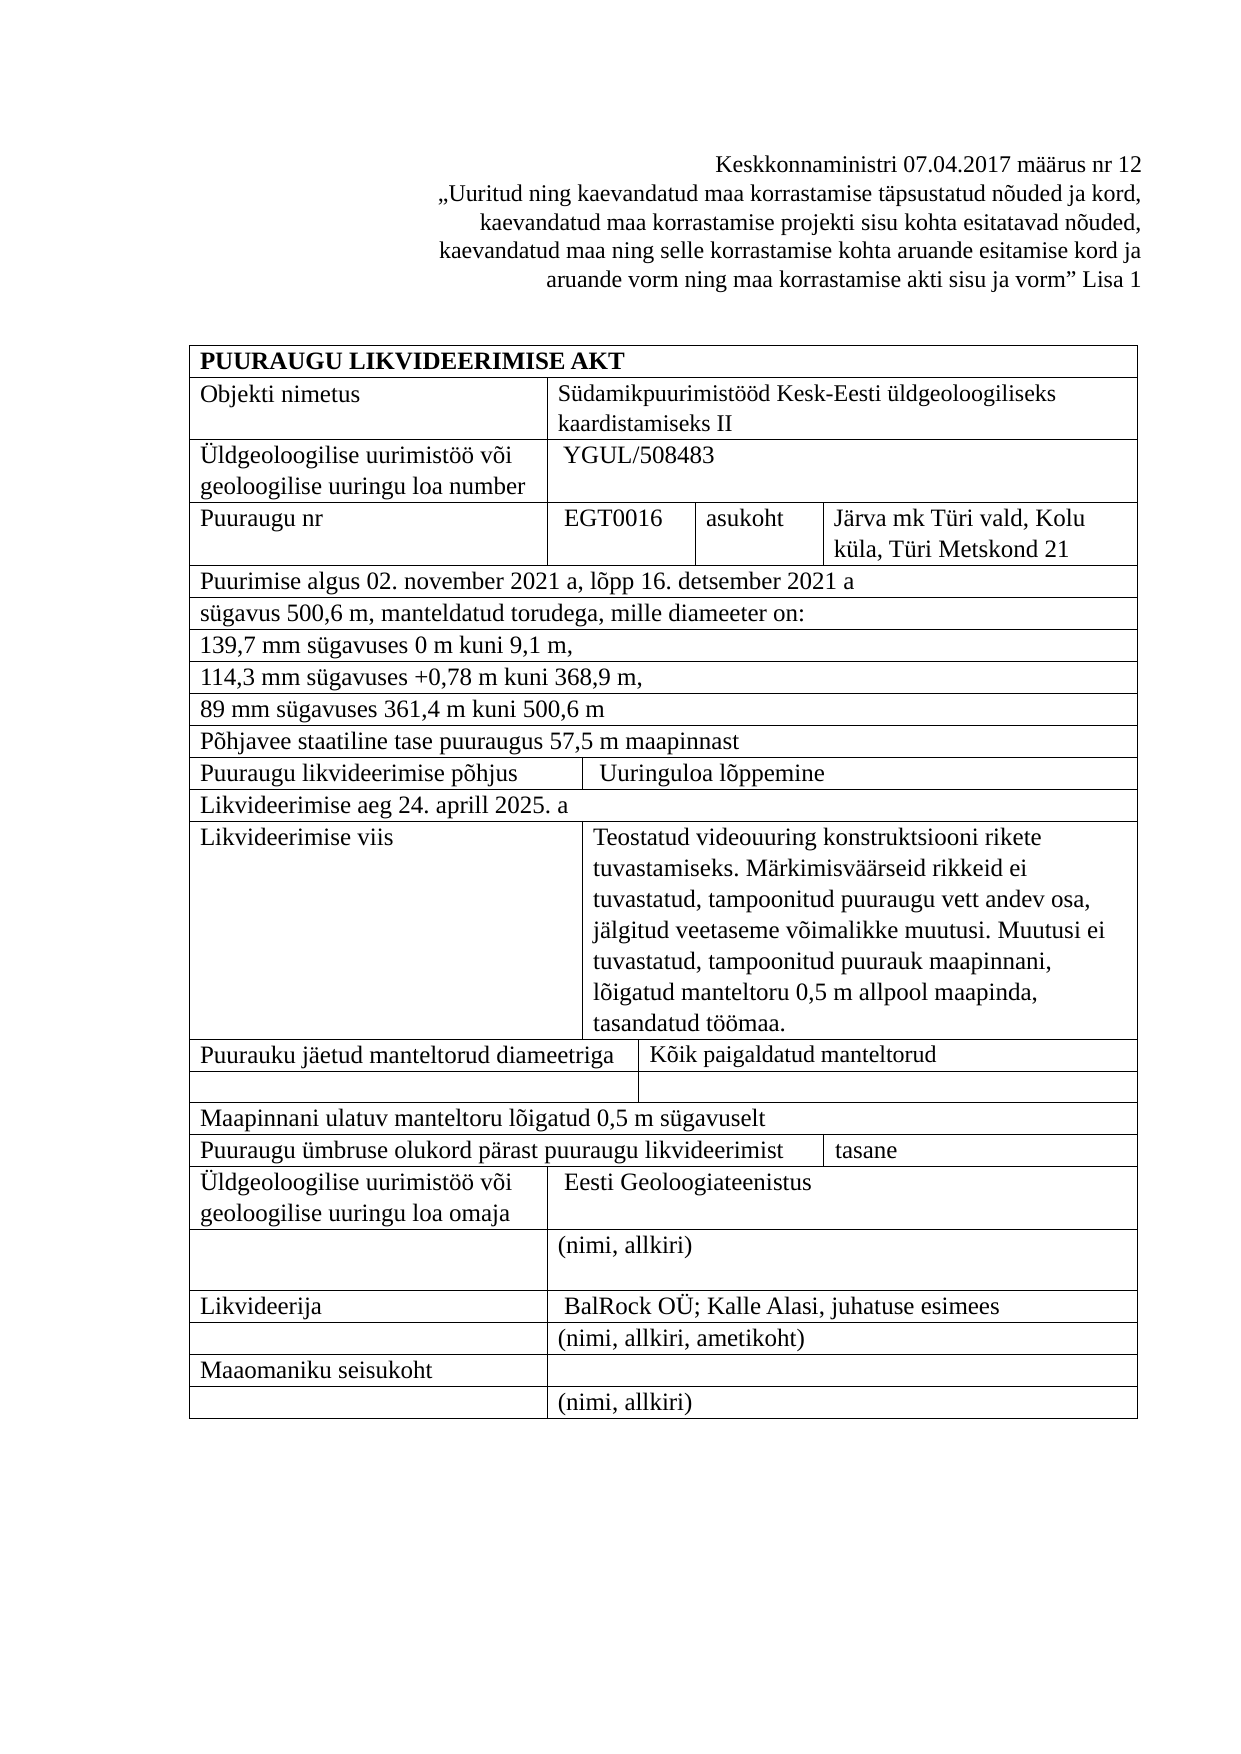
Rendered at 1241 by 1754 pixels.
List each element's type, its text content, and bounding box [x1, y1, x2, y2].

table_cell [190, 1072, 638, 1102]
table_cell Puurimise algus 02. november 2021 a, lõpp 16. detsember 2021 a [190, 566, 1137, 597]
table_cell Puurauku jäetud manteltorud diameetriga [190, 1040, 638, 1071]
table_cell Üldgeoloogilise uurimistöö või geoloogilise uuringu loa number [190, 440, 547, 502]
table_header PUURAUGU LIKVIDEERIMISE AKT [190, 346, 1137, 377]
table_cell EGT0016 [548, 503, 695, 565]
table_cell Puuraugu likvideerimise põhjus [190, 758, 582, 789]
table_cell Eesti Geoloogiateenistus [548, 1167, 1137, 1229]
table_cell Uuringuloa lõppemine [583, 758, 1137, 789]
table_cell Maapinnani ulatuv manteltoru lõigatud 0,5 m sügavuselt [190, 1103, 1137, 1134]
table_cell Objekti nimetus [190, 378, 547, 438]
text Keskkonnaministri 07.04.2017 määrus nr 12 [434, 150, 1142, 178]
table_cell [190, 1387, 547, 1418]
text „Uuritud ning kaevandatud maa korrastamise täpsustatud nõuded ja kord, kaevandatud maa korrastamise projekti sisu kohta esitatavad nõuded, kaevandatud maa ning selle korrastamise kohta aruande esitamise kord ja aruande vorm ning maa korrastamise akti sisu ja vorm” Lisa 1 [434, 179, 1142, 293]
table_cell (nimi, allkiri) [548, 1387, 1137, 1418]
table_cell Kõik paigaldatud manteltorud [639, 1040, 1137, 1071]
table_cell Likvideerimise aeg 24. aprill 2025. a [190, 790, 1137, 821]
table_cell [548, 1355, 1137, 1386]
table_cell BalRock OÜ; Kalle Alasi, juhatuse esimees [548, 1291, 1137, 1322]
table_cell Puuraugu ümbruse olukord pärast puuraugu likvideerimist [190, 1135, 823, 1166]
table_cell Üldgeoloogilise uurimistöö või geoloogilise uuringu loa omaja [190, 1167, 547, 1229]
table_cell (nimi, allkiri) [548, 1230, 1137, 1290]
table_cell 114,3 mm sügavuses +0,78 m kuni 368,9 m, [190, 662, 1137, 693]
table_cell 139,7 mm sügavuses 0 m kuni 9,1 m, [190, 630, 1137, 661]
table_cell Südamikpuurimistööd Kesk-Eesti üldgeoloogiliseks kaardistamiseks II [548, 378, 1137, 438]
table_cell [639, 1072, 1137, 1102]
table_cell sügavus 500,6 m, manteldatud torudega, mille diameeter on: [190, 598, 1137, 629]
table_cell [190, 1230, 547, 1290]
table_cell Põhjavee staatiline tase puuraugus 57,5 m maapinnast [190, 726, 1137, 757]
table_cell Likvideerija [190, 1291, 547, 1322]
table_cell tasane [824, 1135, 1137, 1166]
table_cell (nimi, allkiri, ametikoht) [548, 1323, 1137, 1354]
table_cell Teostatud videouuring konstruktsiooni rikete tuvastamiseks. Märkimisväärseid rikkeid ei tuvastatud, tampoonitud puuraugu vett andev osa, jälgitud veetaseme võimalikke muutusi. Muutusi ei tuvastatud, tampoonitud puurauk maapinnani, lõigatud manteltoru 0,5 m allpool maapinda, tasandatud töömaa. [583, 822, 1137, 1039]
table_cell Maaomaniku seisukoht [190, 1355, 547, 1386]
table_cell Likvideerimise viis [190, 822, 582, 1039]
table_cell Puuraugu nr [190, 503, 547, 565]
table_cell [190, 1323, 547, 1354]
table_cell 89 mm sügavuses 361,4 m kuni 500,6 m [190, 694, 1137, 725]
table_cell YGUL/508483 [548, 440, 1137, 502]
table_cell asukoht [696, 503, 823, 565]
table_cell Järva mk Türi vald, Kolu küla, Türi Metskond 21 [824, 503, 1137, 565]
